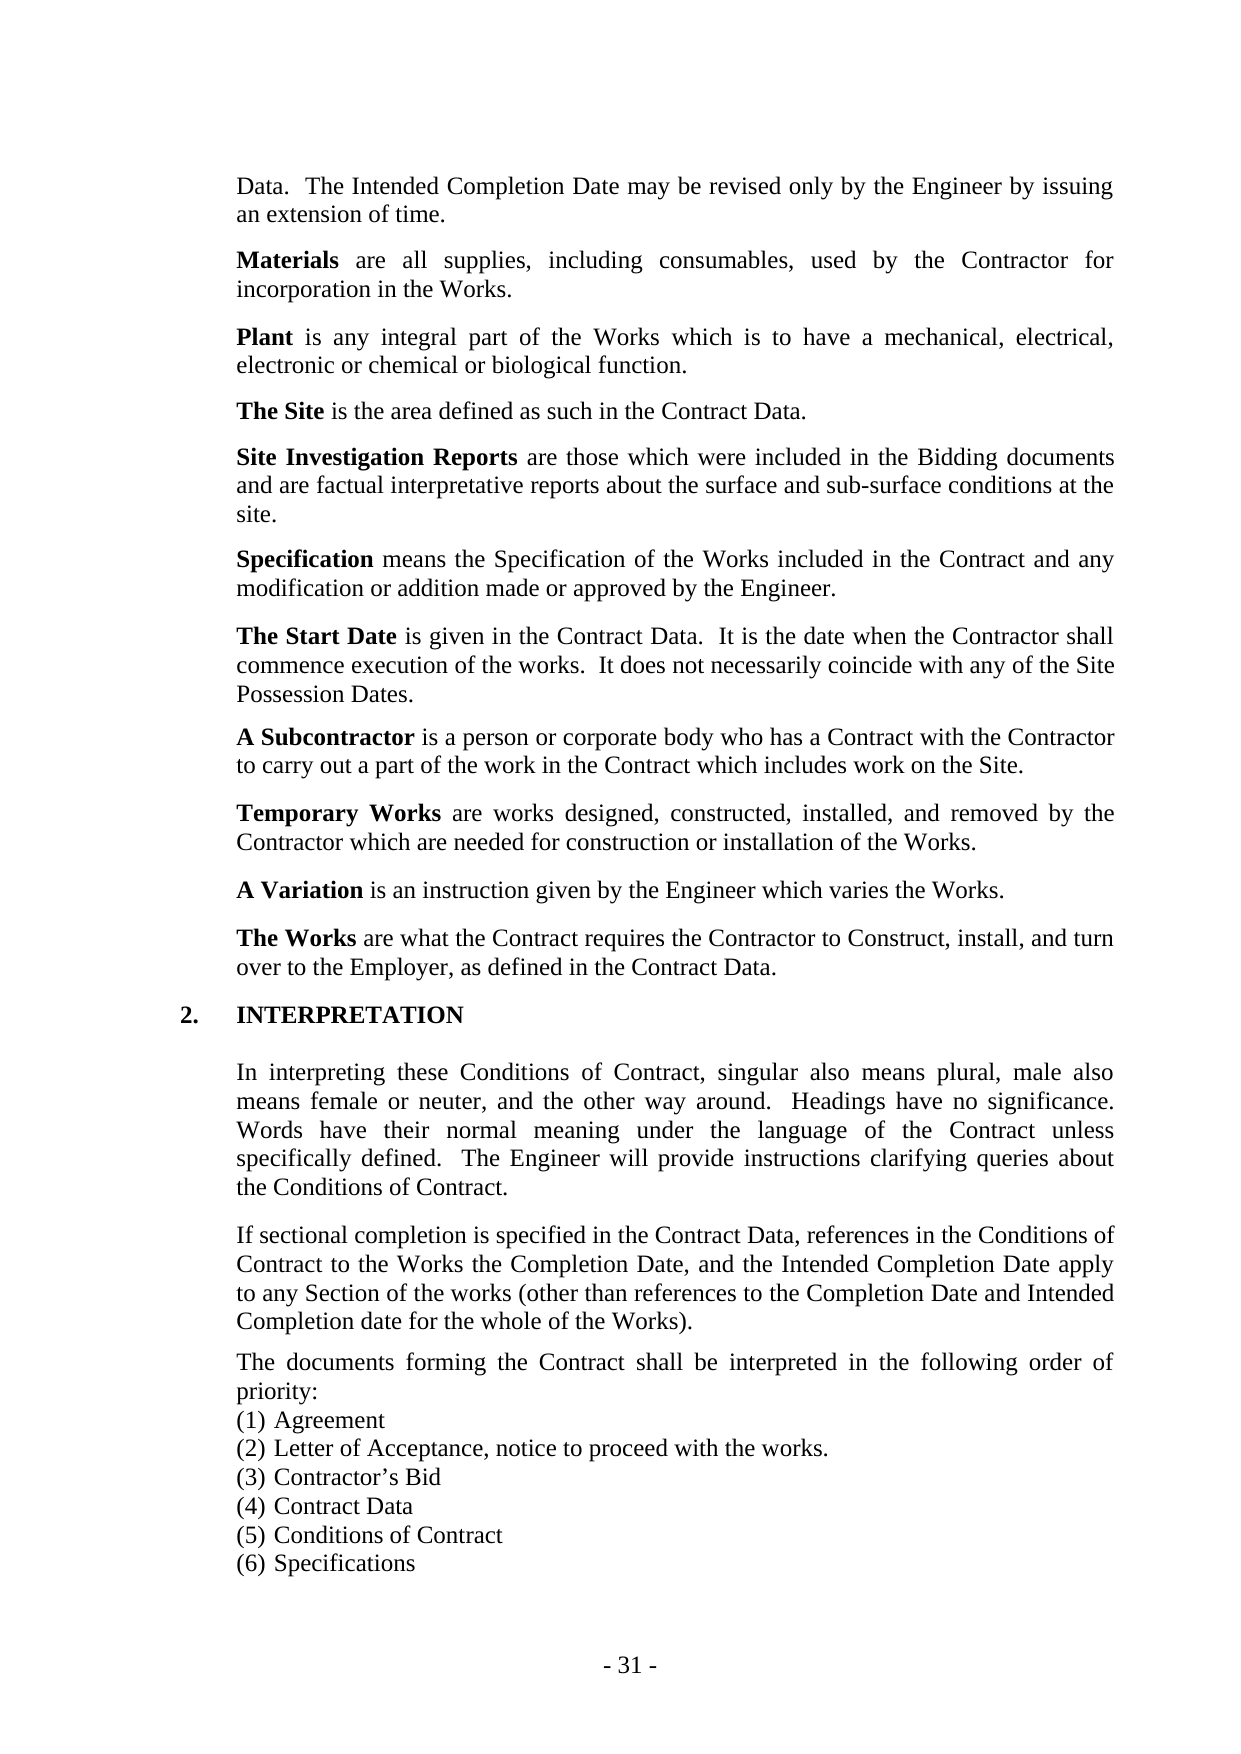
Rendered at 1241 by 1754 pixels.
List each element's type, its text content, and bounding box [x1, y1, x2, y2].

text Specification means the Specification of the Works included in the Contract and any modification or addition made or approved by the Engineer. [236, 544, 1115, 602]
text A Variation is an instruction given by the Engineer which varies the Works. [236, 875, 1115, 904]
text Site Investigation Reports are those which were included in the Bidding documents and are factual interpretative reports about the surface and sub-surface conditions at the site. [236, 442, 1115, 528]
text Materials are all supplies, including consumables, used by the Contractor for incorporation in the Works. [236, 245, 1115, 303]
list In interpreting these Conditions of Contract, singular also means plural, male also means female or neuter, and the other way around. Headings have no significance. Words have their normal meaning under the language of the Contract unless specifically defined. The Engineer will provide instructions clarifying queries about the Conditions of Contract. [180, 1057, 1115, 1201]
list Conditions of Contract [236, 1520, 1115, 1548]
list If sectional completion is specified in the Contract Data, references in the Conditions of Contract to the Works the Completion Date, and the Intended Completion Date apply to any Section of the works (other than references to the Completion Date and Intended Completion date for the whole of the Works). [180, 1220, 1115, 1335]
list Agreement [236, 1405, 1115, 1433]
text Plant is any integral part of the Works which is to have a mechanical, electrical, electronic or chemical or biological function. [236, 322, 1115, 379]
text A Subcontractor is a person or corporate body who has a Contract with the Contractor to carry out a part of the work in the Contract which includes work on the Site. [236, 722, 1115, 779]
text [236, 171, 1115, 228]
list Specifications [236, 1548, 1115, 1577]
list Contractor’s Bid [236, 1462, 1115, 1491]
text The Start Date is given in the Contract Data. It is the date when the Contractor shall commence execution of the works. It does not necessarily coincide with any of the Site Possession Dates. [236, 621, 1115, 707]
text Temporary Works are works designed, constructed, installed, and removed by the Contractor which are needed for construction or installation of the Works. [236, 798, 1115, 856]
text The Site is the area defined as such in the Contract Data. [236, 396, 1115, 425]
list INTERPRETATION [180, 1000, 1115, 1028]
list Contract Data [236, 1491, 1115, 1520]
list The documents forming the Contract shall be interpreted in the following order of priority: [180, 1347, 1115, 1405]
text The Works are what the Contract requires the Contractor to Construct, install, and turn over to the Employer, as defined in the Contract Data. [236, 923, 1115, 981]
list Letter of Acceptance, notice to proceed with the works. [236, 1433, 1115, 1462]
